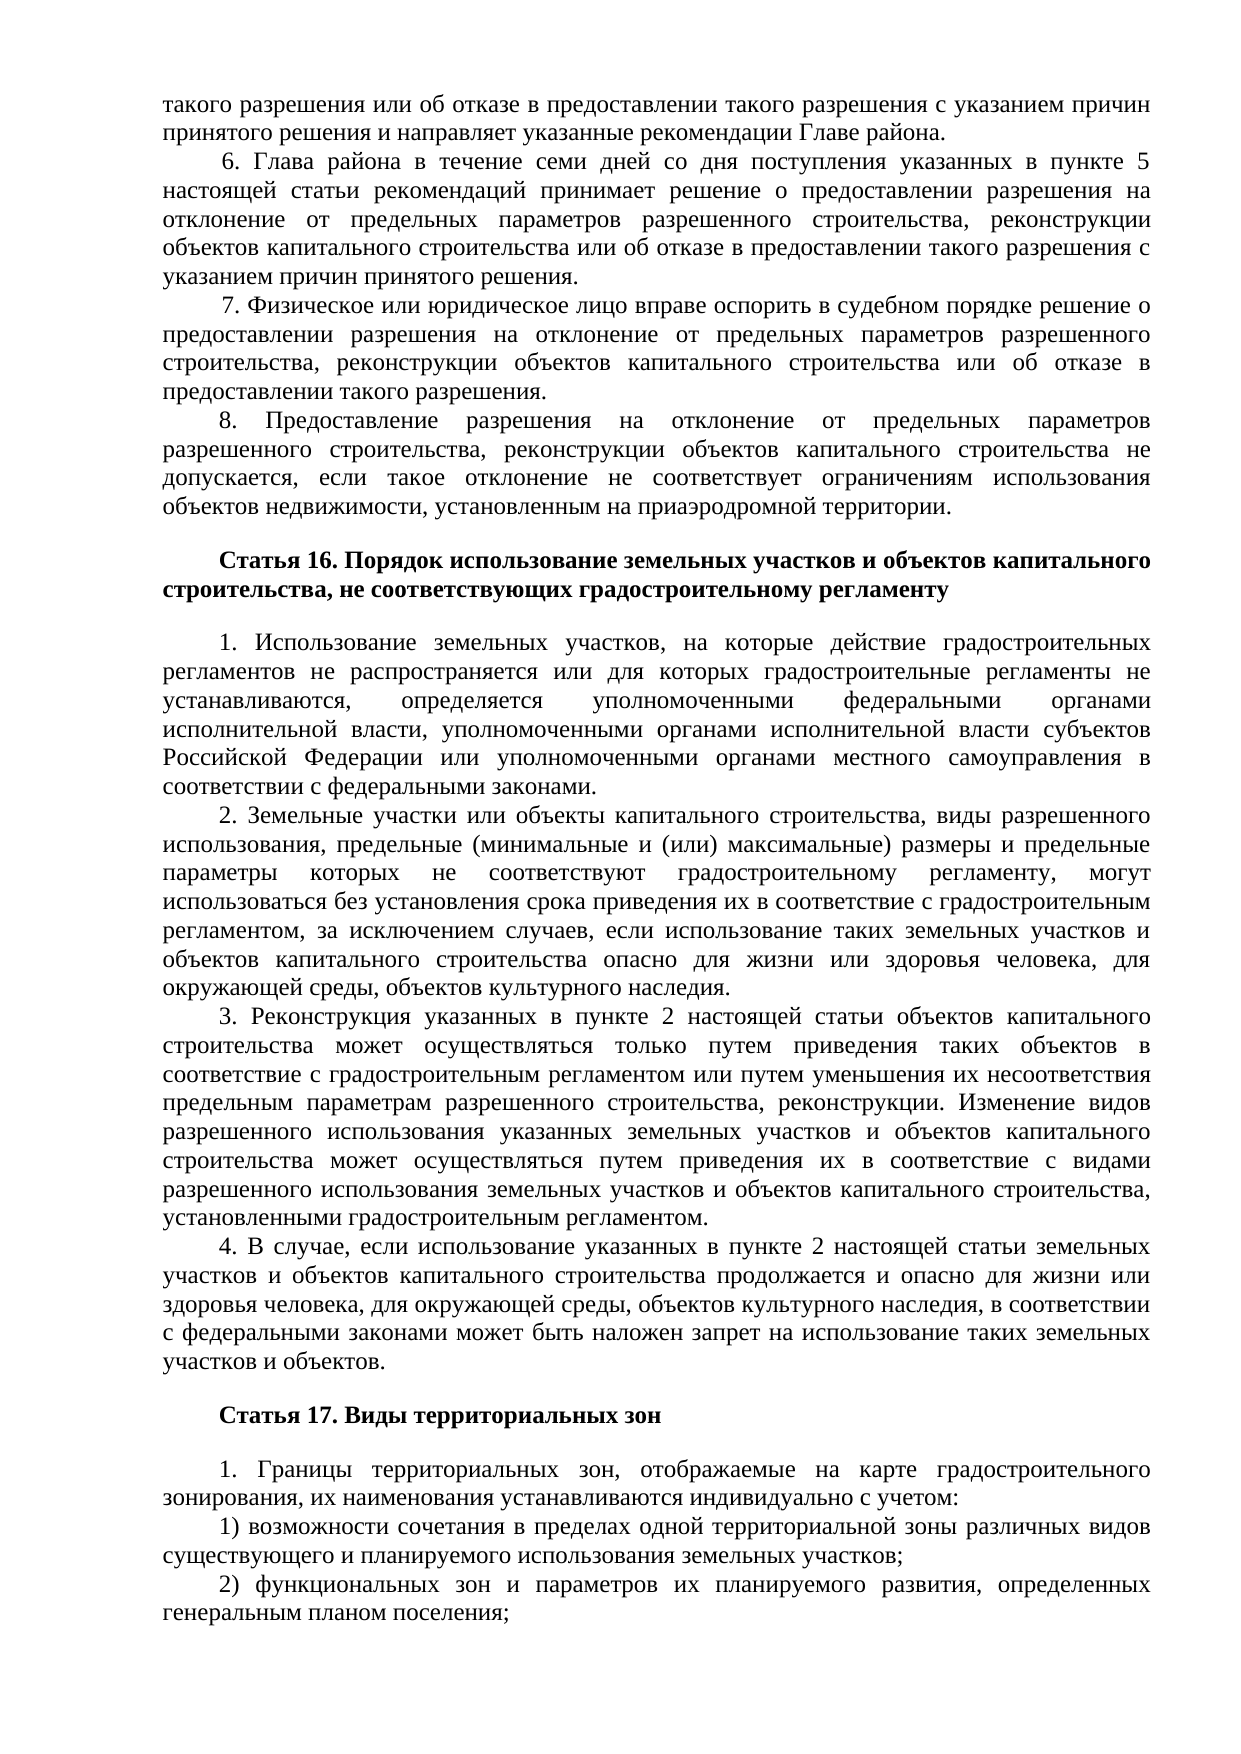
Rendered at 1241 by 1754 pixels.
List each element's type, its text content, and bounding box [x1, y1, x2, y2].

text 3. Реконструкция указанных в пункте 2 настоящей статьи объектов капитального строительства может осуществляться только путем приведения таких объектов в соответствие с градостроительным регламентом или путем уменьшения их несоответствия предельным параметрам разрешенного строительства, реконструкции. Изменение видов разрешенного использования указанных земельных участков и объектов капитального строительства может осуществляться путем приведения их в соответствие с видами разрешенного использования земельных участков и объектов капитального строительства, установленными градостроительным регламентом. [162, 1001, 1152, 1231]
text Статья 17. Виды территориальных зон [162, 1400, 1152, 1429]
text 1) возможности сочетания в пределах одной территориальной зоны различных видов существующего и планируемого использования земельных участков; [162, 1511, 1152, 1569]
text 8. Предоставление разрешения на отклонение от предельных параметров разрешенного строительства, реконструкции объектов капитального строительства не допускается, если такое отклонение не соответствует ограничениям использования объектов недвижимости, установленным на приаэродромной территории. [162, 405, 1152, 520]
text Статья 16. Порядок использование земельных участков и объектов капитального строительства, не соответствующих градостроительному регламенту [162, 545, 1152, 602]
text 1. Границы территориальных зон, отображаемые на карте градостроительного зонирования, их наименования устанавливаются индивидуально с учетом: [162, 1454, 1152, 1511]
text 1. Использование земельных участков, на которые действие градостроительных регламентов не распространяется или для которых градостроительные регламенты не устанавливаются, определяется уполномоченными федеральными органами исполнительной власти, уполномоченными органами исполнительной власти субъектов Российской Федерации или уполномоченными органами местного самоуправления в соответствии с федеральными законами. [162, 627, 1152, 800]
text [162, 89, 1152, 146]
text 4. В случае, если использование указанных в пункте 2 настоящей статьи земельных участков и объектов капитального строительства продолжается и опасно для жизни или здоровья человека, для окружающей среды, объектов культурного наследия, в соответствии с федеральными законами может быть наложен запрет на использование таких земельных участков и объектов. [162, 1231, 1152, 1375]
text 2. Земельные участки или объекты капитального строительства, виды разрешенного использования, предельные (минимальные и (или) максимальные) размеры и предельные параметры которых не соответствуют градостроительному регламенту, могут использоваться без установления срока приведения их в соответствие с градостроительным регламентом, за исключением случаев, если использование таких земельных участков и объектов капитального строительства опасно для жизни или здоровья человека, для окружающей среды, объектов культурного наследия. [162, 800, 1152, 1001]
text 7. Физическое или юридическое лицо вправе оспорить в судебном порядке решение о предоставлении разрешения на отклонение от предельных параметров разрешенного строительства, реконструкции объектов капитального строительства или об отказе в предоставлении такого разрешения. [162, 290, 1152, 405]
text 2) функциональных зон и параметров их планируемого развития, определенных генеральным планом поселения; [162, 1569, 1152, 1626]
text 6. Глава района в течение семи дней со дня поступления указанных в пункте 5 настоящей статьи рекомендаций принимает решение о предоставлении разрешения на отклонение от предельных параметров разрешенного строительства, реконструкции объектов капитального строительства или об отказе в предоставлении такого разрешения с указанием причин принятого решения. [162, 146, 1152, 290]
